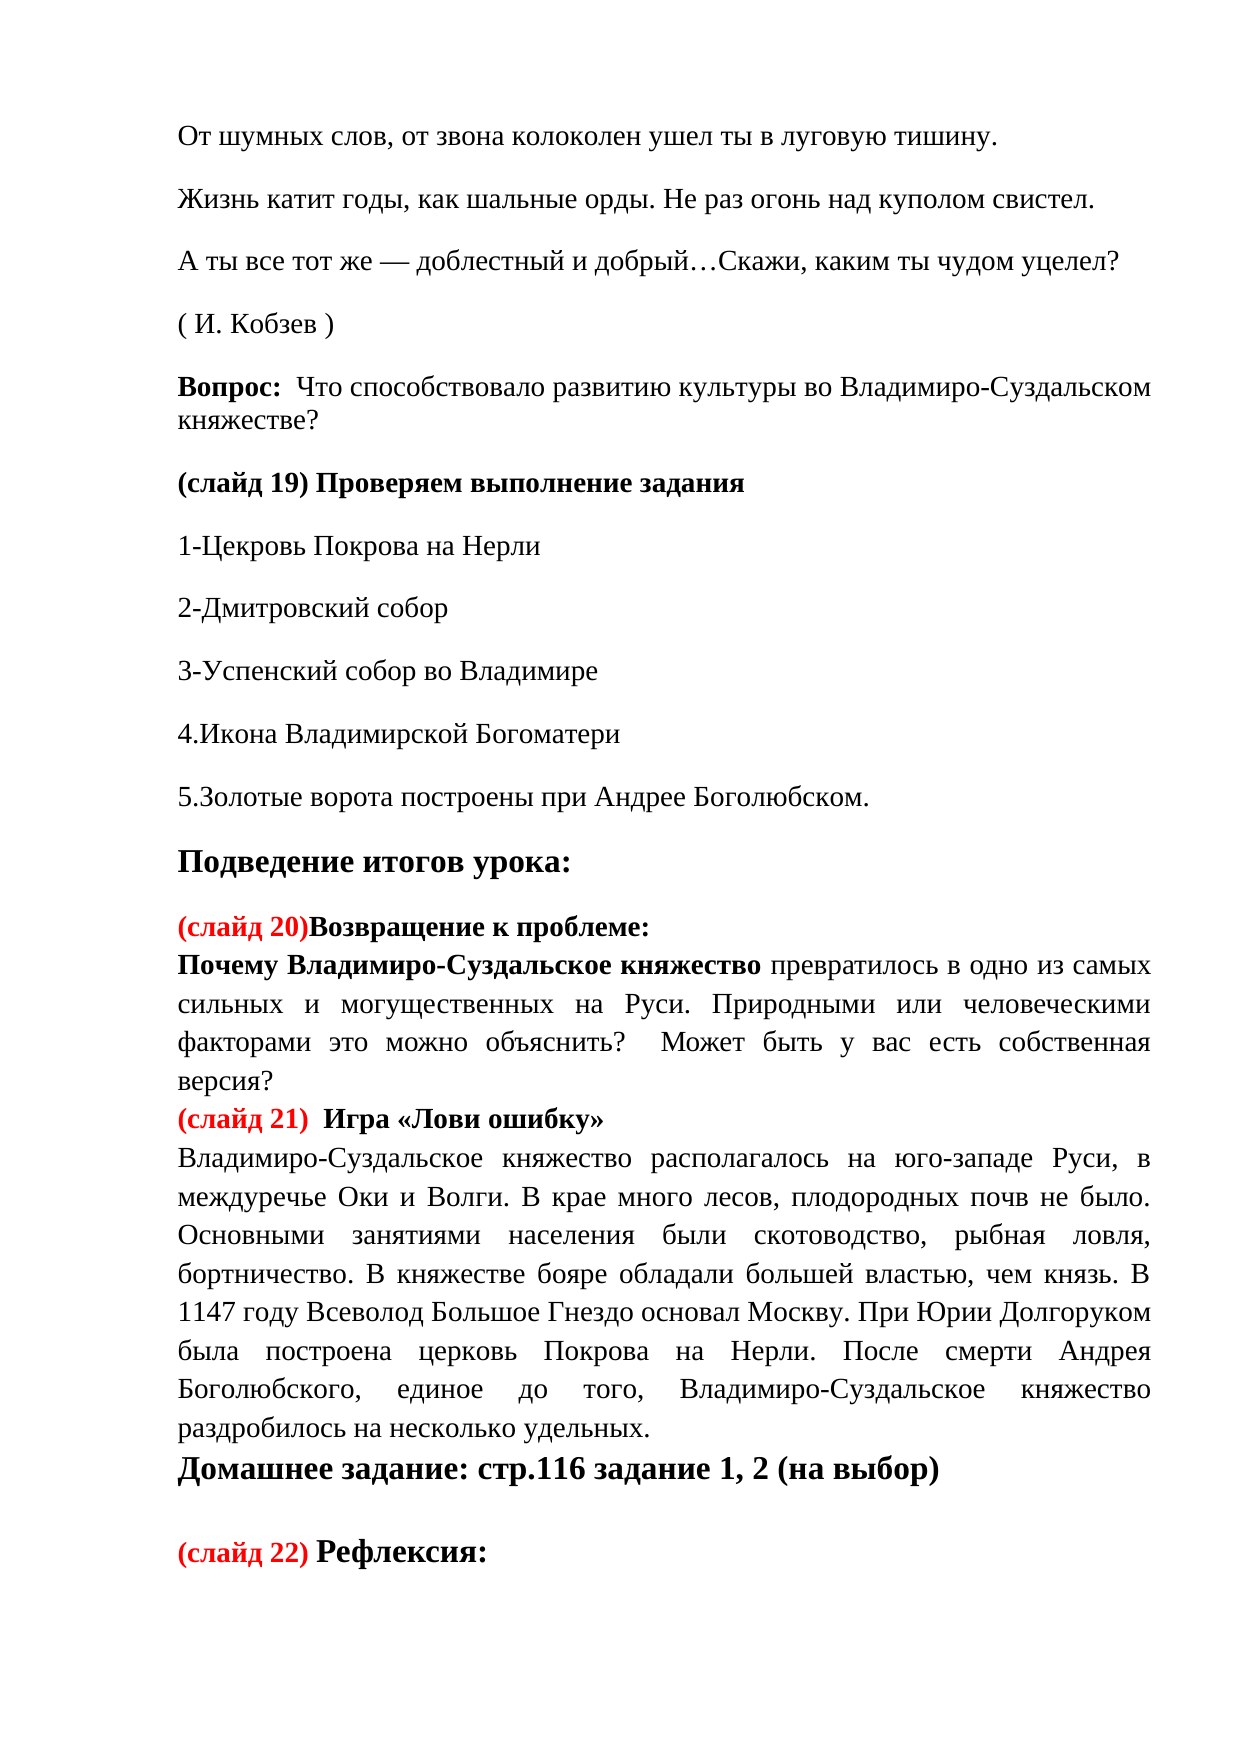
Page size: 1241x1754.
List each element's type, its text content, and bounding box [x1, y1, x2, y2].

text А ты все тот же — доблестный и добрый…Скажи, каким ты чудом уцелел? [177, 243, 1152, 277]
text От шумных слов, от звона колоколен ушел ты в луговую тишину. [177, 118, 1152, 152]
text 1-Цекровь Покрова на Нерли [177, 528, 1152, 561]
text Владимиро-Суздальское княжество располагалось на юго-западе Руси, в междуречье Оки и Волги. В крае много лесов, плодородных почв не было. Основными занятиями населения были скотоводство, рыбная ловля, бортничество. В княжестве бояре обладали большей властью, чем князь. В 1147 году Всеволод Большое Гнездо основал Москву. При Юрии Долгоруком была построена церковь Покрова на Нерли. После смерти Андрея Боголюбского, единое до того, Владимиро-Суздальское княжество раздробилось на несколько удельных. [177, 1140, 1152, 1443]
text 2-Дмитровский собор [177, 591, 1152, 624]
text (слайд 22) Рефлексия: [177, 1531, 1152, 1569]
text Вопрос: Что способствовало развитию культуры во Владимиро-Суздальском княжестве? [177, 369, 1152, 436]
text ( И. Кобзев ) [177, 306, 1152, 340]
text 3-Успенский собор во Владимире [177, 653, 1152, 687]
text (слайд 19) Проверяем выполнение задания [177, 465, 1152, 499]
text 5.Золотые ворота построены при Андрее Боголюбском. [177, 779, 1152, 812]
text Жизнь катит годы, как шальные орды. Не раз огонь над куполом свистел. [177, 181, 1152, 214]
text Домашнее задание: стр.116 задание 1, 2 (на выбор) [177, 1448, 1152, 1487]
text Подведение итогов урока: [177, 841, 1152, 880]
text Почему Владимиро-Суздальское княжество превратилось в одно из самых сильных и могущественных на Руси. Природными или человеческими факторами это можно объяснить? Может быть у вас есть собственная версия? [177, 947, 1152, 1097]
text (слайд 20)Возвращение к проблеме: [177, 909, 1152, 942]
text (слайд 21) Игра «Лови ошибку» [177, 1102, 1152, 1135]
text 4.Икона Владимирской Богоматери [177, 716, 1152, 749]
